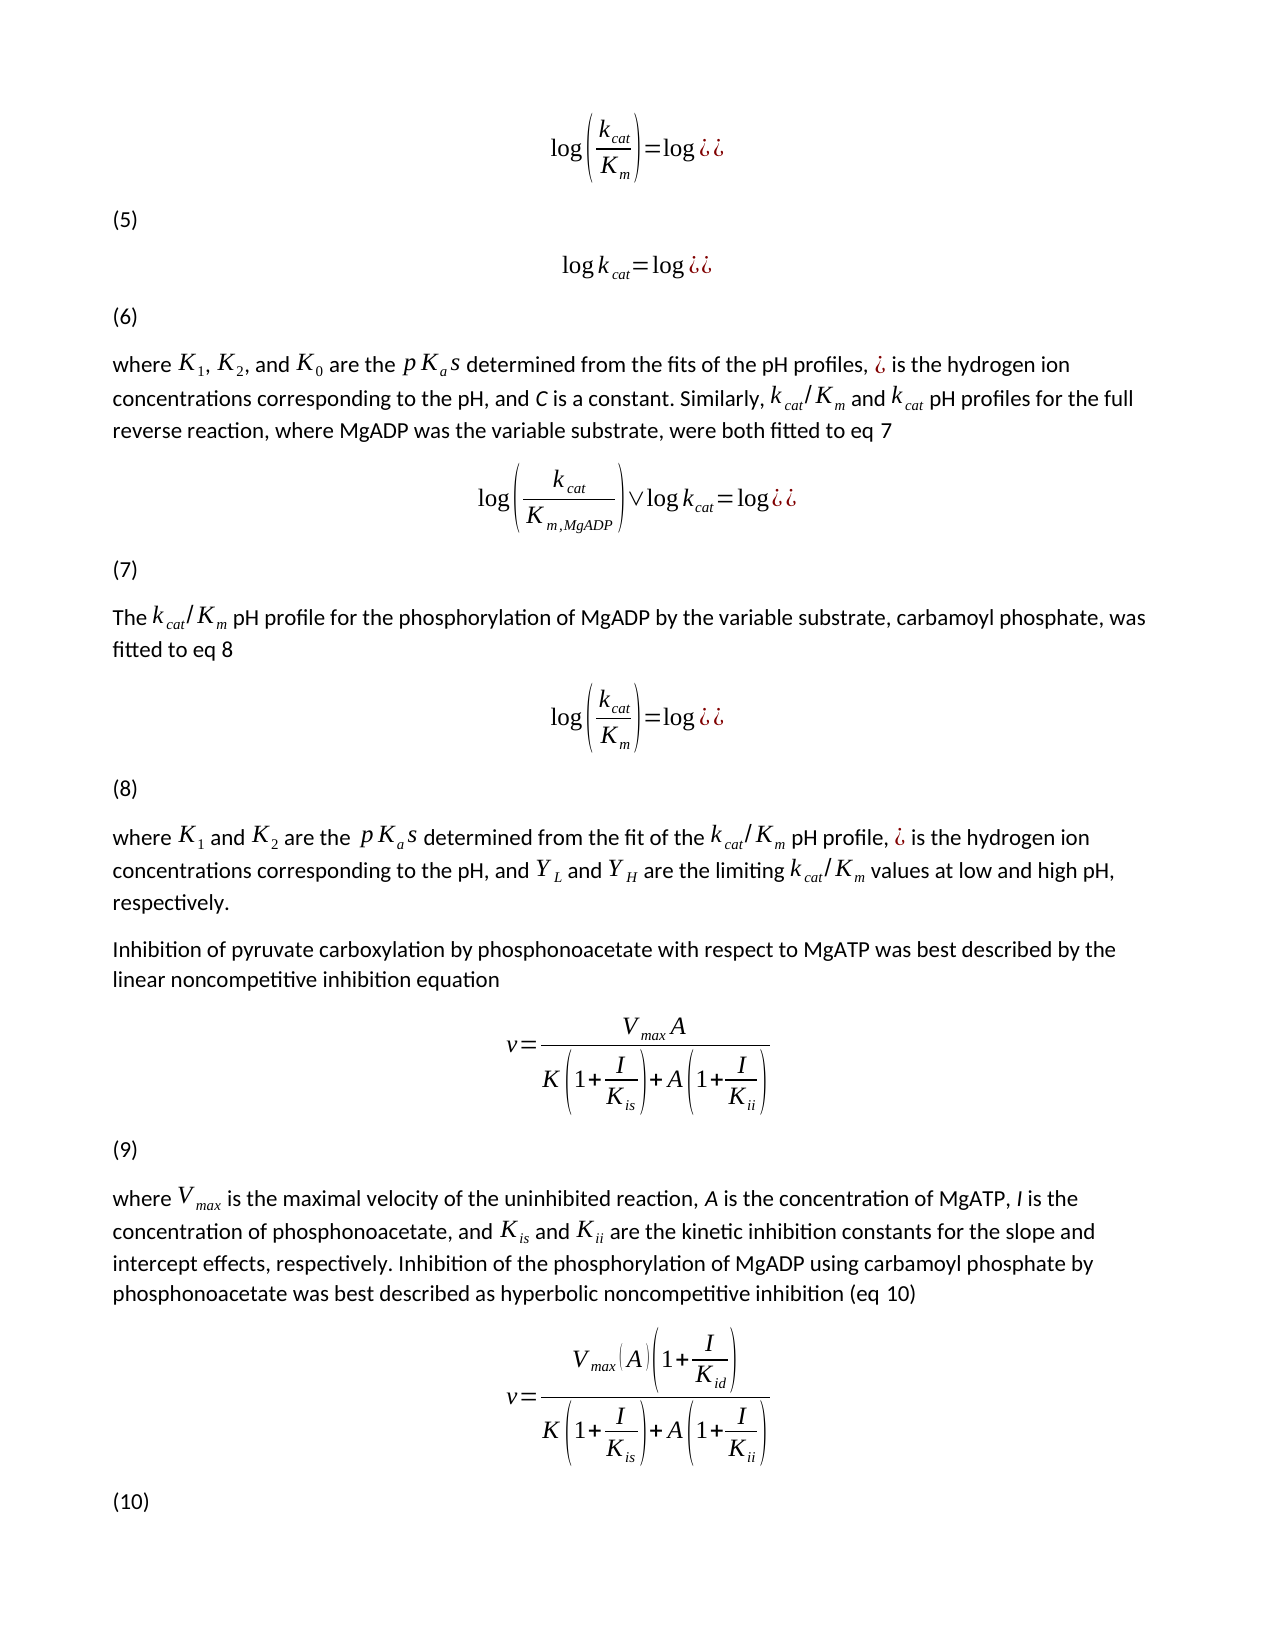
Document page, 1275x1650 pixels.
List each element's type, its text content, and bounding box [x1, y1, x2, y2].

text (9) [112, 1135, 1162, 1163]
text where and are the determined from the fit of the pH profile, is the hydrogen ion concentrations corresponding to the pH, and and are the limiting values at low and high pH, respectively. [112, 821, 1162, 916]
text where , , and are the determined from the fits of the pH profiles, is the hydrogen ion concentrations corresponding to the pH, and C is a constant. Similarly, and pH profiles for the full reverse reaction, where MgADP was the variable substrate, were both fitted to eq 7 [112, 349, 1162, 444]
text (8) [112, 774, 1162, 802]
text The pH profile for the phosphorylation of MgADP by the variable substrate, carbamoyl phosphate, was fitted to eq 8 [112, 602, 1162, 663]
text (10) [112, 1487, 1162, 1515]
text (5) [112, 205, 1162, 233]
text (6) [112, 302, 1162, 330]
text Inhibition of pyruvate carboxylation by phosphonoacetate with respect to MgATP was best described by the linear noncompetitive inhibition equation [112, 935, 1162, 993]
text (7) [112, 555, 1162, 583]
text where is the maximal velocity of the uninhibited reaction, A is the concentration of MgATP, I is the concentration of phosphonoacetate, and and are the kinetic inhibition constants for the slope and intercept effects, respectively. Inhibition of the phosphorylation of MgADP using carbamoyl phosphate by phosphonoacetate was best described as hyperbolic noncompetitive inhibition (eq 10) [112, 1182, 1162, 1307]
